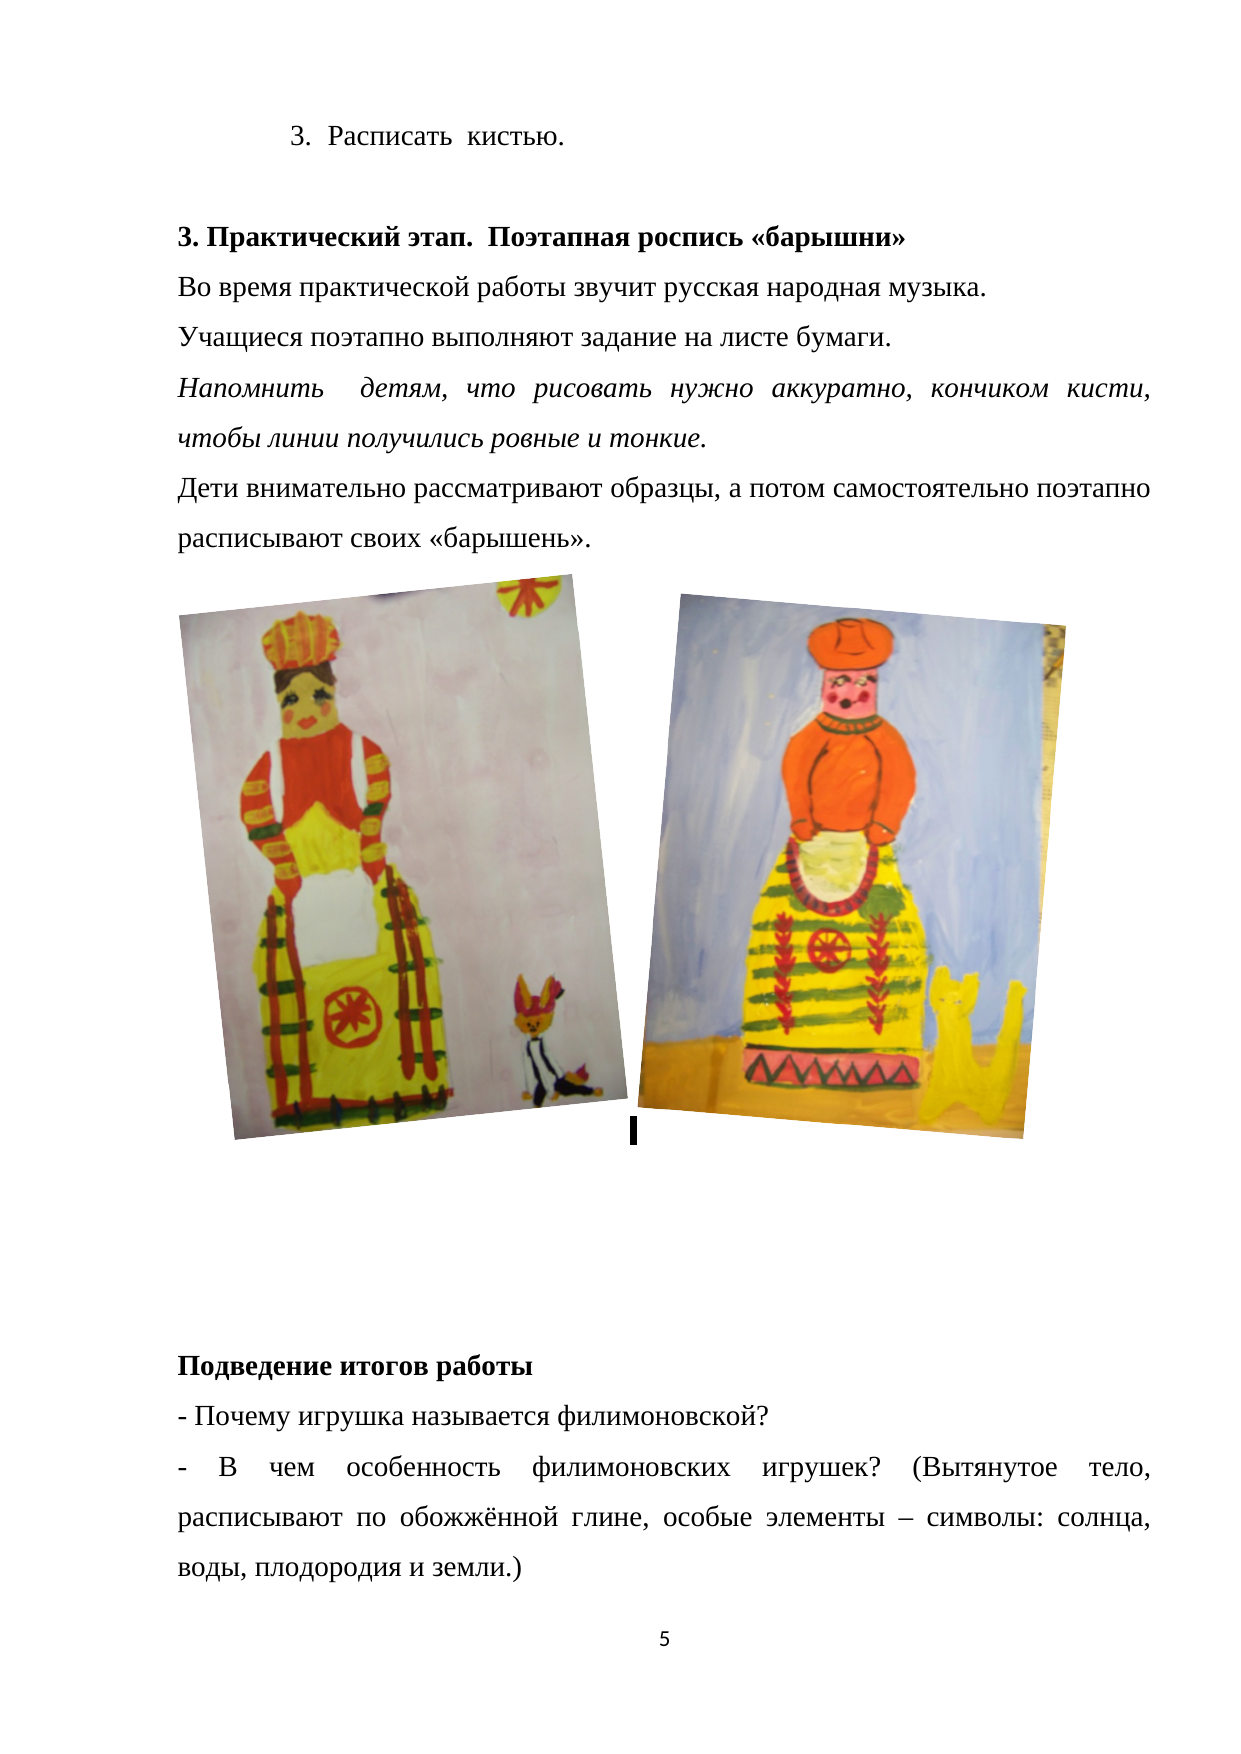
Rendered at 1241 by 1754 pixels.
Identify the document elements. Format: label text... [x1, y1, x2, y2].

text 3. Практический этап. Поэтапная роспись «барышни» [177, 219, 1152, 252]
text Дети внимательно рассматривают образцы, а потом самостоятельно поэтапно расписывают своих «барышень». [177, 470, 1152, 554]
list Расписать кистью. [290, 118, 1152, 152]
text Учащиеся поэтапно выполняют задание на листе бумаги. [177, 319, 1152, 353]
text Напомнить детям, что рисовать нужно аккуратно, кончиком кисти, чтобы линии получились ровные и тонкие. [177, 403, 1152, 453]
picture [179, 575, 627, 1139]
text - Почему игрушка называется филимоновской? [177, 1398, 1152, 1432]
picture [638, 594, 1066, 1138]
text Во время практической работы звучит русская народная музыка. [177, 269, 1152, 303]
text Подведение итогов работы [177, 1348, 1152, 1382]
text - В чем особенность филимоновских игрушек? (Вытянутое тело, расписывают по обожжённой глине, особые элементы – символы: солнца, воды, плодородия и земли.) [177, 1449, 1152, 1583]
